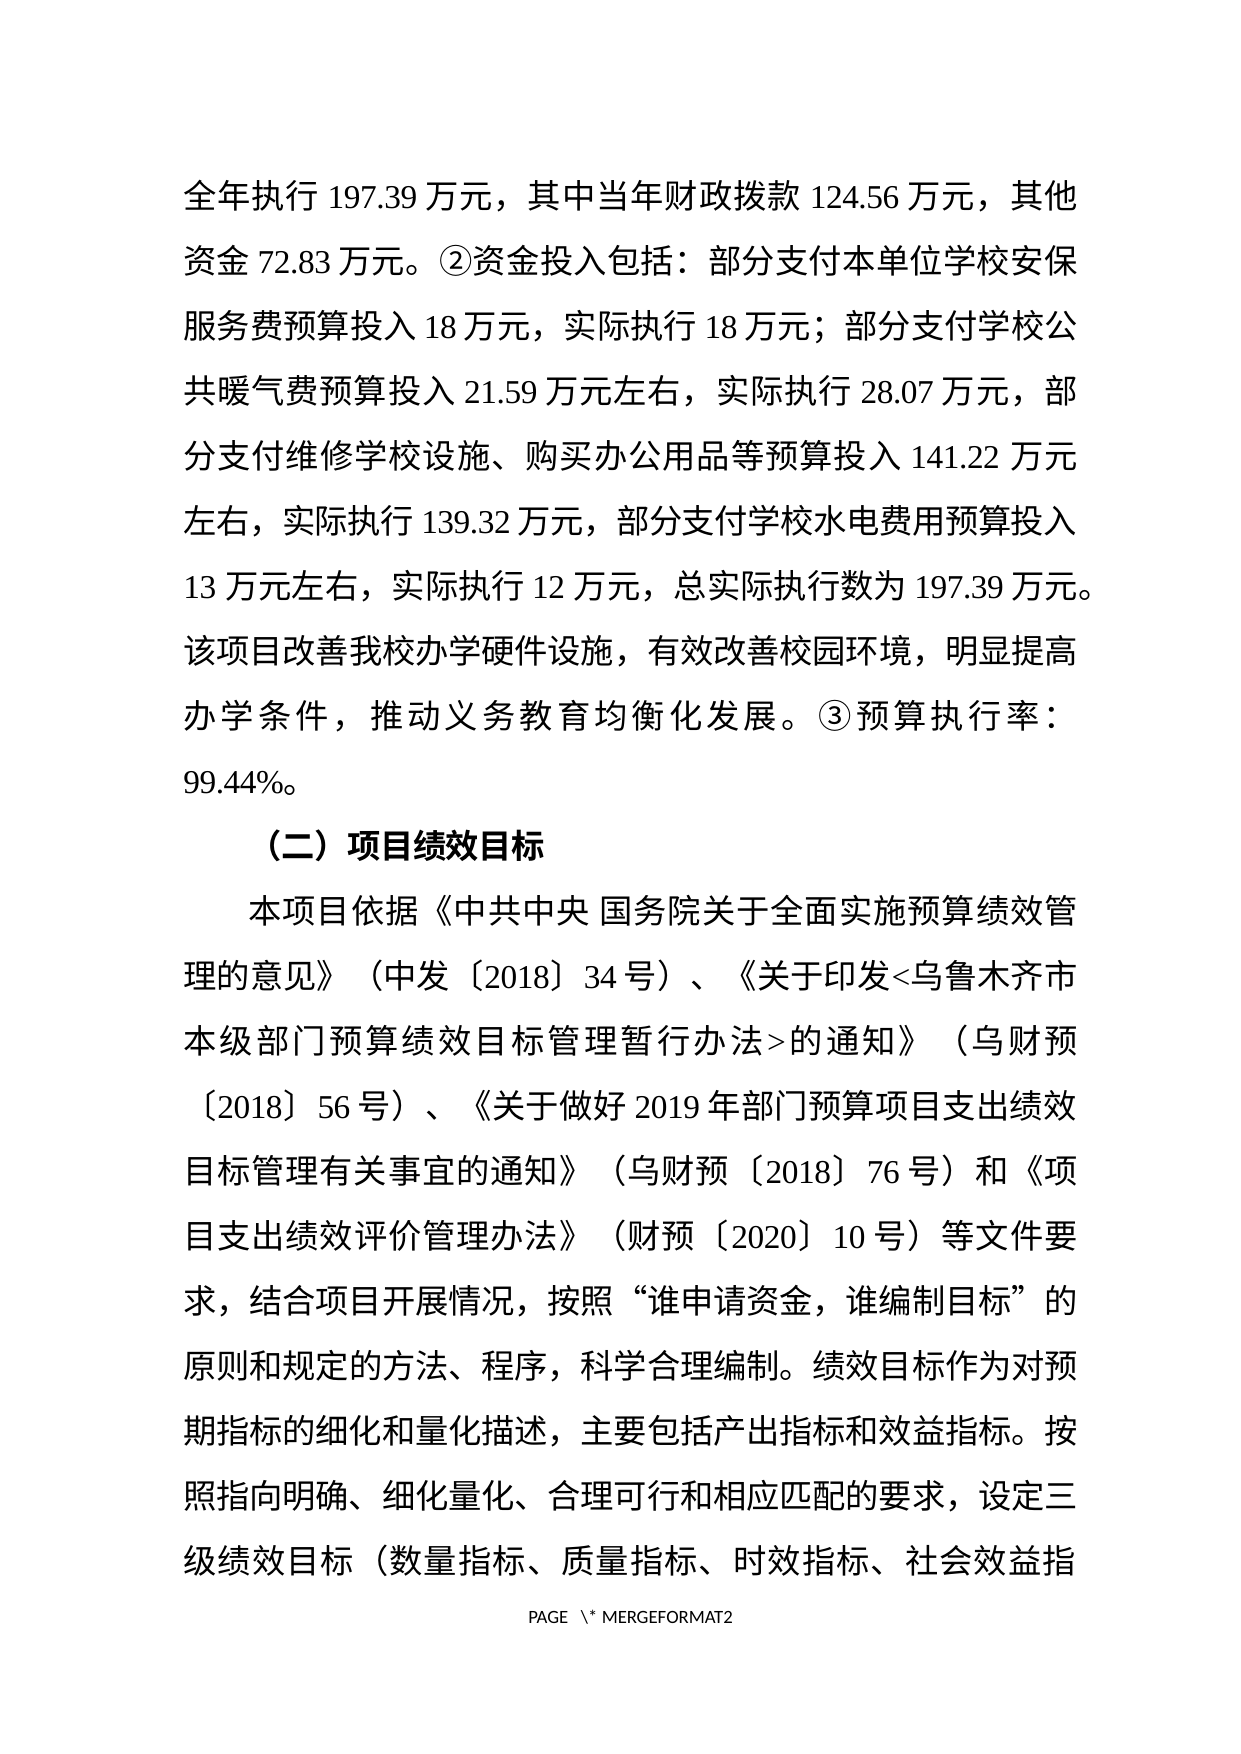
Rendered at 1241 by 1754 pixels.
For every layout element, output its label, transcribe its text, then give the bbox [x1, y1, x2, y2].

text （二）项目绩效目标 [183, 812, 1078, 877]
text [183, 877, 1078, 1592]
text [183, 162, 1078, 812]
